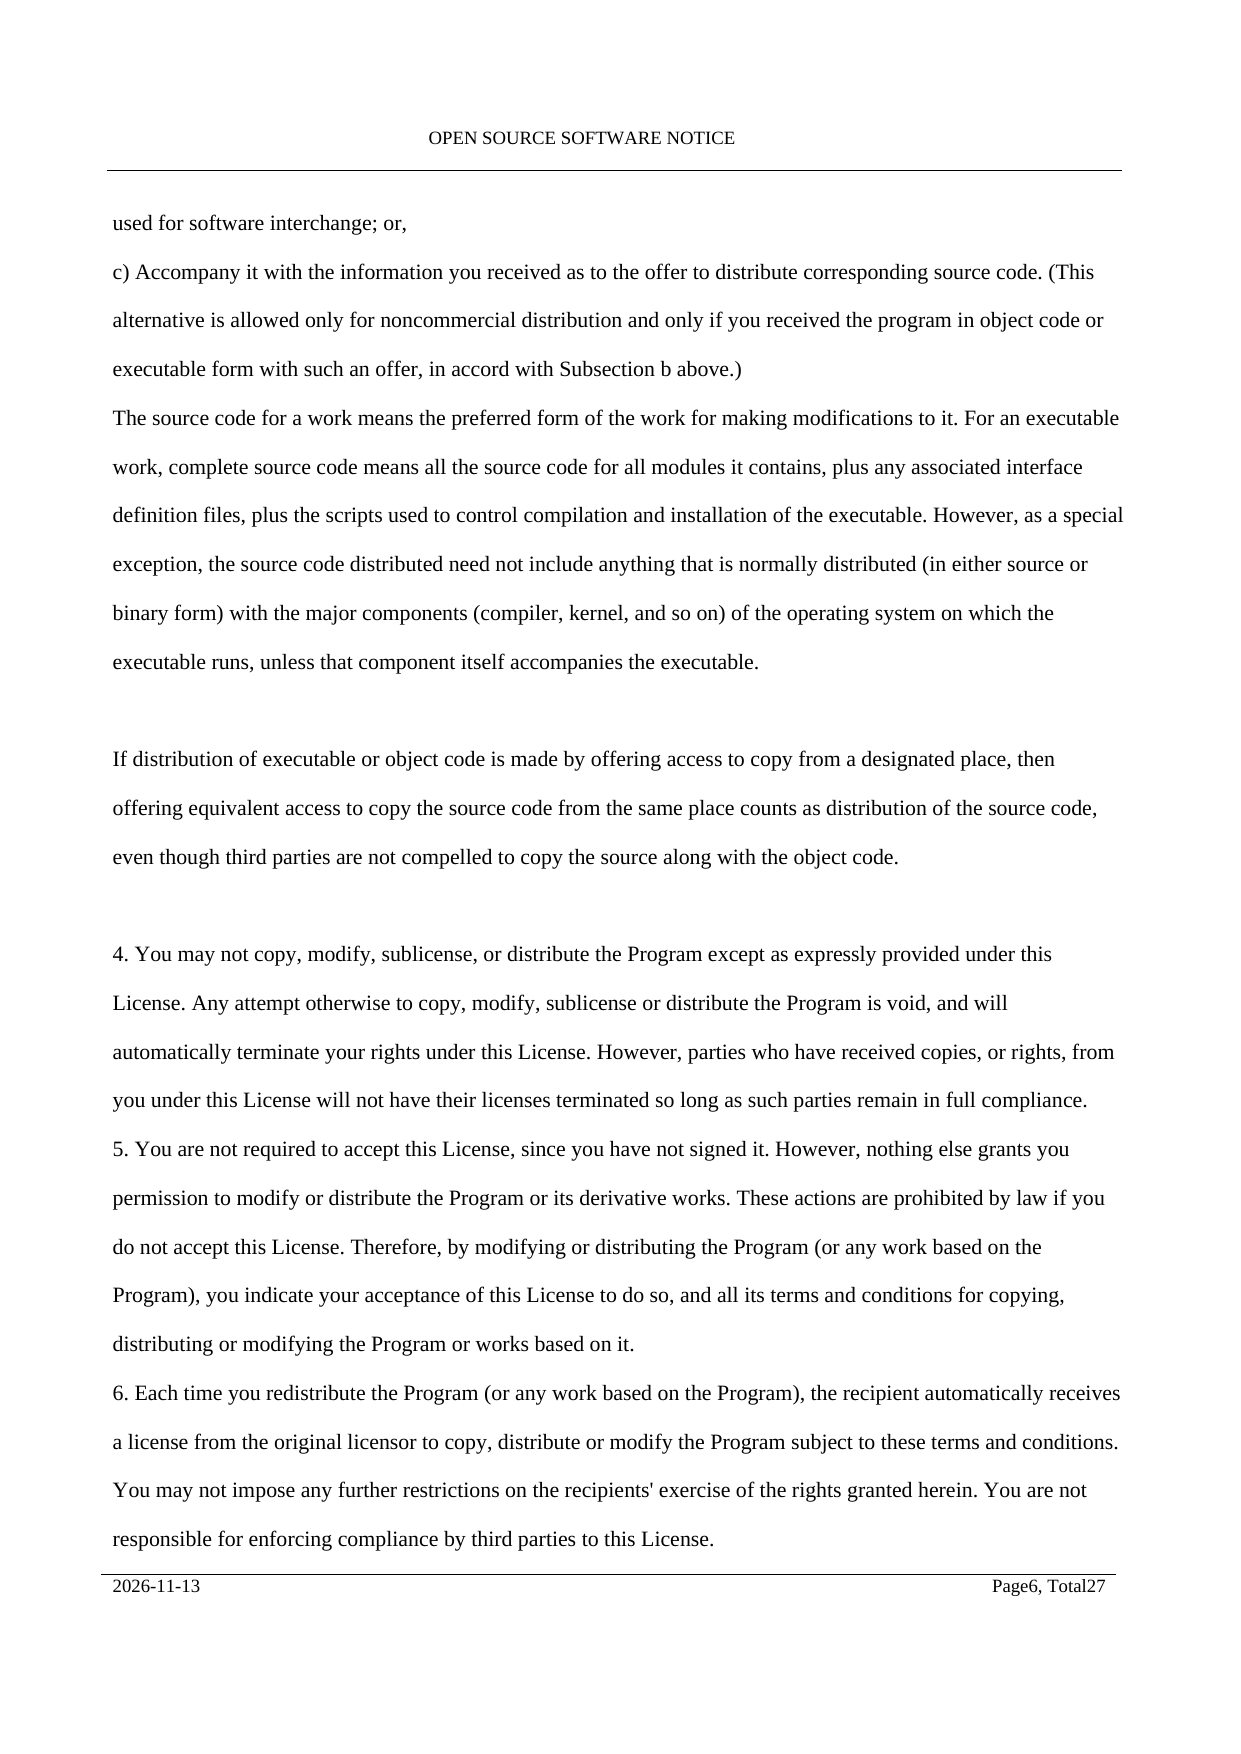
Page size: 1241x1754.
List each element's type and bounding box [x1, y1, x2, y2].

text [112, 206, 1128, 1555]
